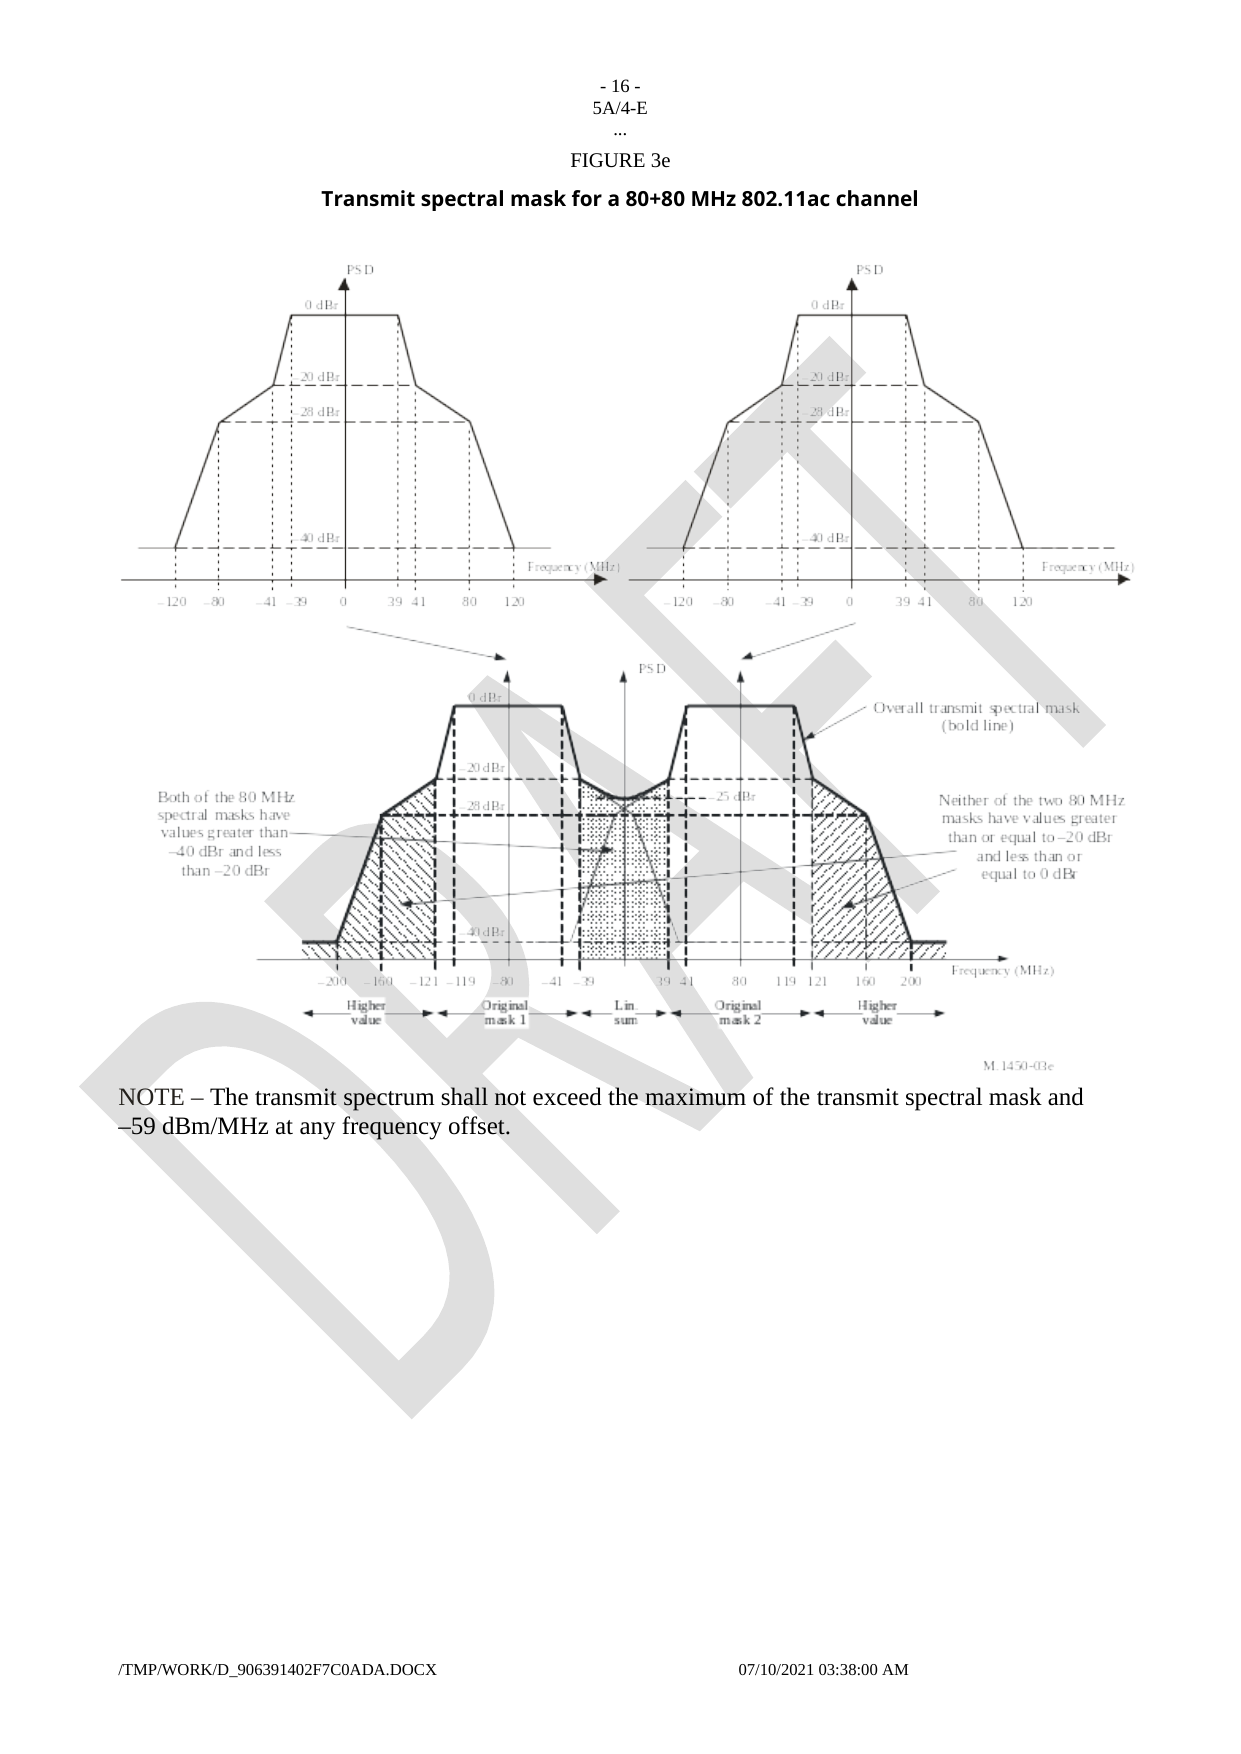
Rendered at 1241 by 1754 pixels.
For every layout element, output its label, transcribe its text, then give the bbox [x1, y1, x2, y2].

text FIGURE 3e [118, 148, 1122, 172]
text NOTE – The transmit spectrum shall not exceed the maximum of the transmit spectral mask and –59 dBm/MHz at any frequency offset. [118, 1082, 1122, 1139]
title Transmit spectral mask for a 80+80 MHz 802.11ac channel [118, 184, 1122, 213]
